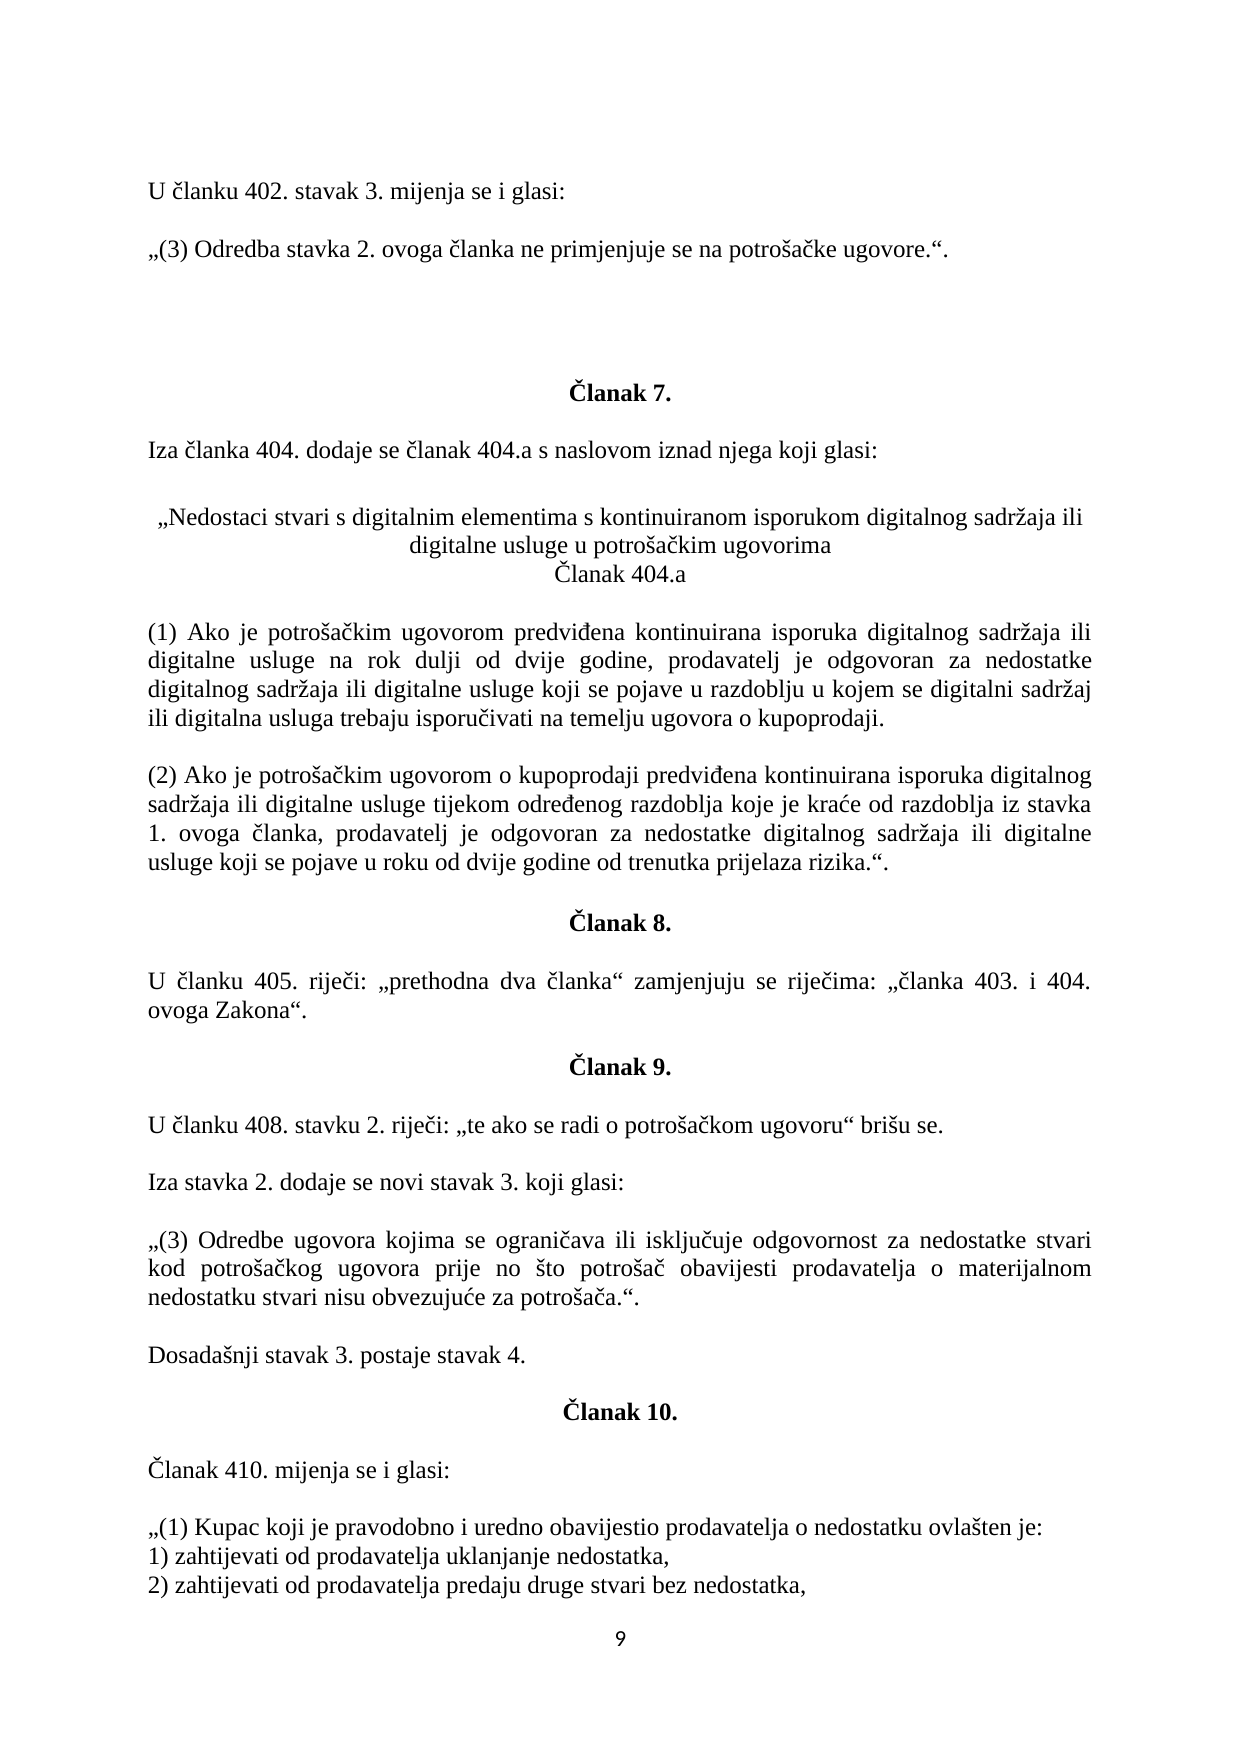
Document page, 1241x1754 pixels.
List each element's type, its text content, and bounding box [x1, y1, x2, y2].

text Članak 404.a [148, 559, 1093, 588]
text Članak 9. [148, 1052, 1093, 1081]
text U članku 408. stavku 2. riječi: „te ako se radi o potrošačkom ugovoru“ brišu se. [148, 1110, 1093, 1138]
text Članak 7. [148, 378, 1093, 406]
text (2) Ako je potrošačkim ugovorom o kupoprodaji predviđena kontinuirana isporuka digitalnog sadržaja ili digitalne usluge tijekom određenog razdoblja koje je kraće od razdoblja iz stavka 1. ovoga članka, prodavatelj je odgovoran za nedostatke digitalnog sadržaja ili digitalne usluge koji se pojave u roku od dvije godine od trenutka prijelaza rizika.“. [148, 760, 1093, 875]
text Članak 410. mijenja se i glasi: [148, 1455, 1093, 1483]
text 1) zahtijevati od prodavatelja uklanjanje nedostatka, [148, 1541, 1093, 1570]
text U članku 405. riječi: „prethodna dva članka“ zamjenjuju se riječima: „članka 403. i 404. ovoga Zakona“. [148, 966, 1093, 1023]
text (1) Ako je potrošačkim ugovorom predviđena kontinuirana isporuka digitalnog sadržaja ili digitalne usluge na rok dulji od dvije godine, prodavatelj je odgovoran za nedostatke digitalnog sadržaja ili digitalne usluge koji se pojave u razdoblju u kojem se digitalni sadržaj ili digitalna usluga trebaju isporučivati na temelju ugovora o kupoprodaji. [148, 617, 1093, 732]
text Članak 10. [148, 1397, 1093, 1426]
text Iza članka 404. dodaje se članak 404.a s naslovom iznad njega koji glasi: [148, 435, 1093, 464]
text Iza stavka 2. dodaje se novi stavak 3. koji glasi: [148, 1167, 1093, 1196]
text U članku 402. stavak 3. mijenja se i glasi: [148, 176, 1093, 205]
text „(3) Odredbe ugovora kojima se ograničava ili isključuje odgovornost za nedostatke stvari kod potrošačkog ugovora prije no što potrošač obavijesti prodavatelja o materijalnom nedostatku stvari nisu obvezujuće za potrošača.“. [148, 1225, 1093, 1311]
text 2) zahtijevati od prodavatelja predaju druge stvari bez nedostatka, [148, 1570, 1093, 1598]
text „Nedostaci stvari s digitalnim elementima s kontinuiranom isporukom digitalnog sadržaja ili digitalne usluge u potrošačkim ugovorima [148, 502, 1093, 559]
text „(1) Kupac koji je pravodobno i uredno obavijestio prodavatelja o nedostatku ovlašten je: [148, 1512, 1093, 1541]
text „(3) Odredba stavka 2. ovoga članka ne primjenjuje se na potrošačke ugovore.“. [148, 234, 1093, 263]
text Dosadašnji stavak 3. postaje stavak 4. [148, 1340, 1093, 1368]
text Članak 8. [148, 908, 1093, 937]
